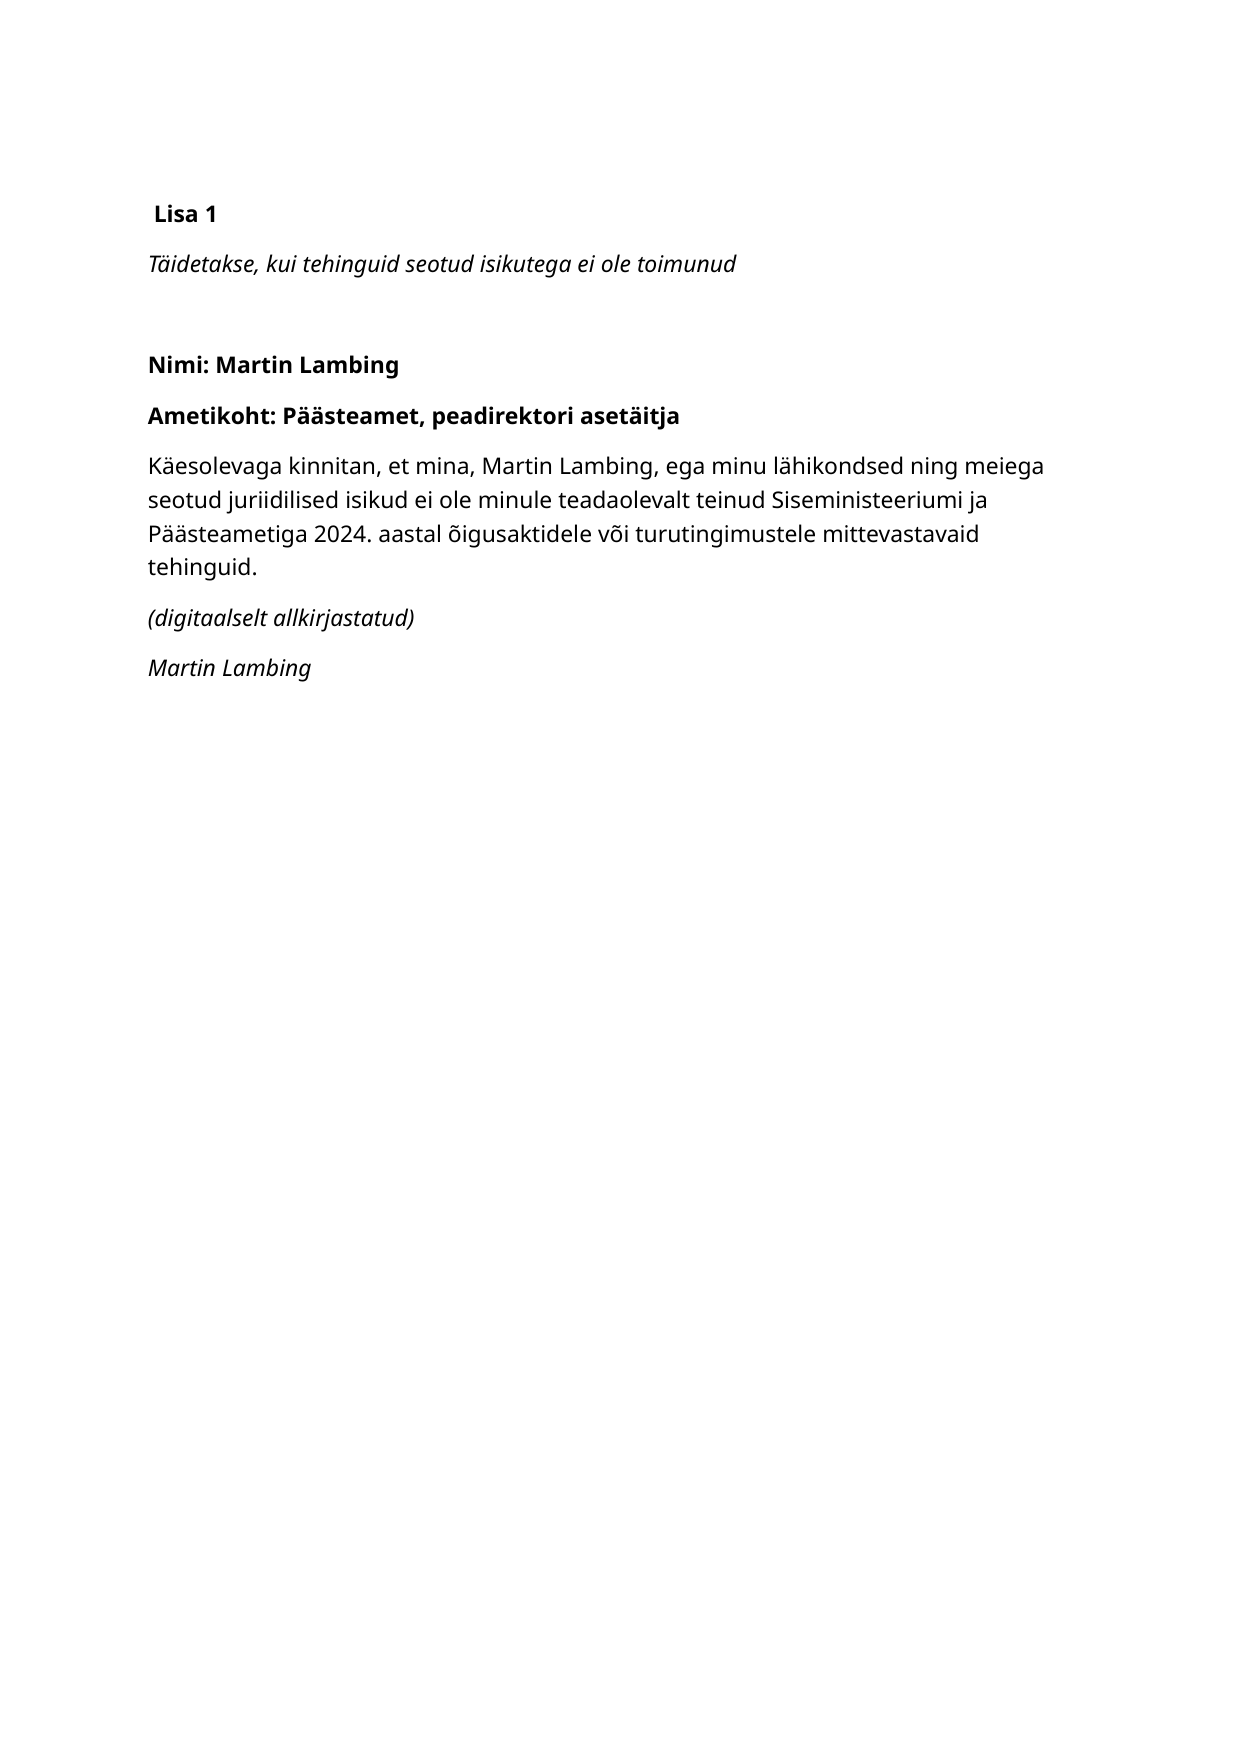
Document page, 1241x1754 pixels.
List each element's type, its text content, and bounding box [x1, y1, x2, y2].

text Nimi: Martin Lambing [148, 349, 1093, 381]
text Ametikoht: Päästeamet, peadirektori asetäitja [148, 400, 1093, 431]
text Täidetakse, kui tehinguid seotud isikutega ei ole toimunud [148, 248, 1093, 280]
text (digitaalselt allkirjastatud) [148, 602, 1093, 633]
text Lisa 1 [148, 198, 1093, 229]
text Martin Lambing [148, 652, 1093, 683]
text Käesolevaga kinnitan, et mina, Martin Lambing, ega minu lähikondsed ning meiega seotud juriidilised isikud ei ole minule teadaolevalt teinud Siseministeeriumi ja Päästeametiga 2024. aastal õigusaktidele või turutingimustele mittevastavaid tehinguid. [148, 450, 1093, 583]
